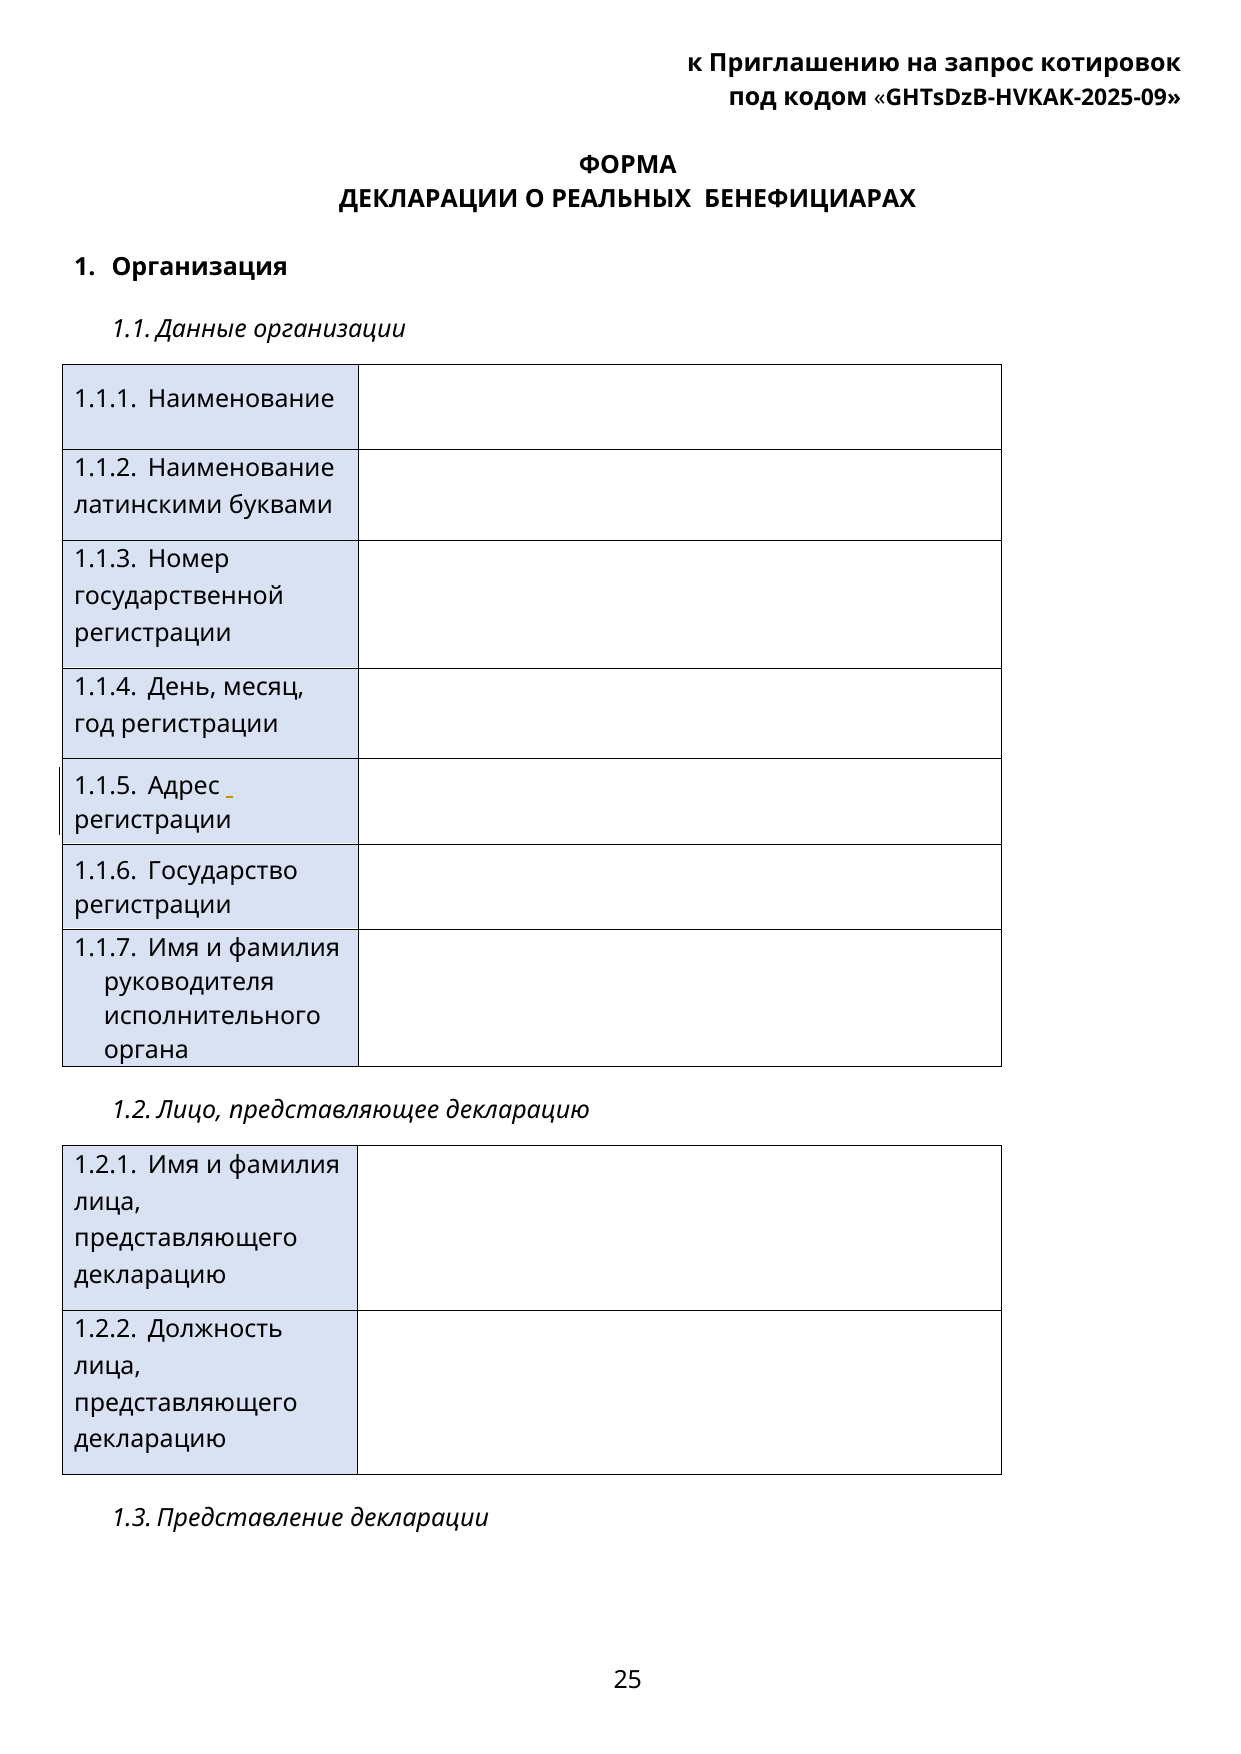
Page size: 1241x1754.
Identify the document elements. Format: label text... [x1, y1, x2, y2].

table_header Имя и фамилия лица, представляющего декларацию [63, 1146, 357, 1310]
table_header Наименование [63, 365, 358, 449]
text ФОРМА [74, 147, 1181, 181]
table_cell [359, 845, 1001, 928]
table_cell Адрес регистрации [63, 759, 358, 843]
table_cell [359, 450, 1001, 540]
table_cell [359, 930, 1001, 1066]
table_header [358, 1146, 1001, 1310]
text к Приглашению на запрос котировок под кодом «GHTsDzB-HVKAK-2025-09» [74, 44, 1181, 112]
table_cell [359, 541, 1001, 667]
list Лицо, представляющее декларацию [111, 1092, 1181, 1126]
table_header [359, 365, 1001, 449]
table_cell Наименование латинскими буквами [63, 450, 358, 540]
table_cell Должность лица, представляющего декларацию [63, 1311, 357, 1474]
list Представление декларации [111, 1500, 1181, 1534]
table_cell Номер государственной регистрации [63, 541, 358, 667]
text ДЕКЛАРАЦИИ О РЕАЛЬНЫХ БЕНЕФИЦИАРАХ [74, 181, 1181, 215]
table_cell [359, 759, 1001, 843]
table_cell [358, 1311, 1001, 1474]
table_cell Имя и фамилия руководителя исполнительного органа [63, 930, 358, 1066]
table_cell [359, 669, 1001, 758]
table_cell Государство регистрации [63, 845, 358, 928]
list Организация [74, 249, 1181, 283]
table_cell День, месяц, год регистрации [63, 669, 358, 758]
list Данные организации [111, 311, 1181, 344]
